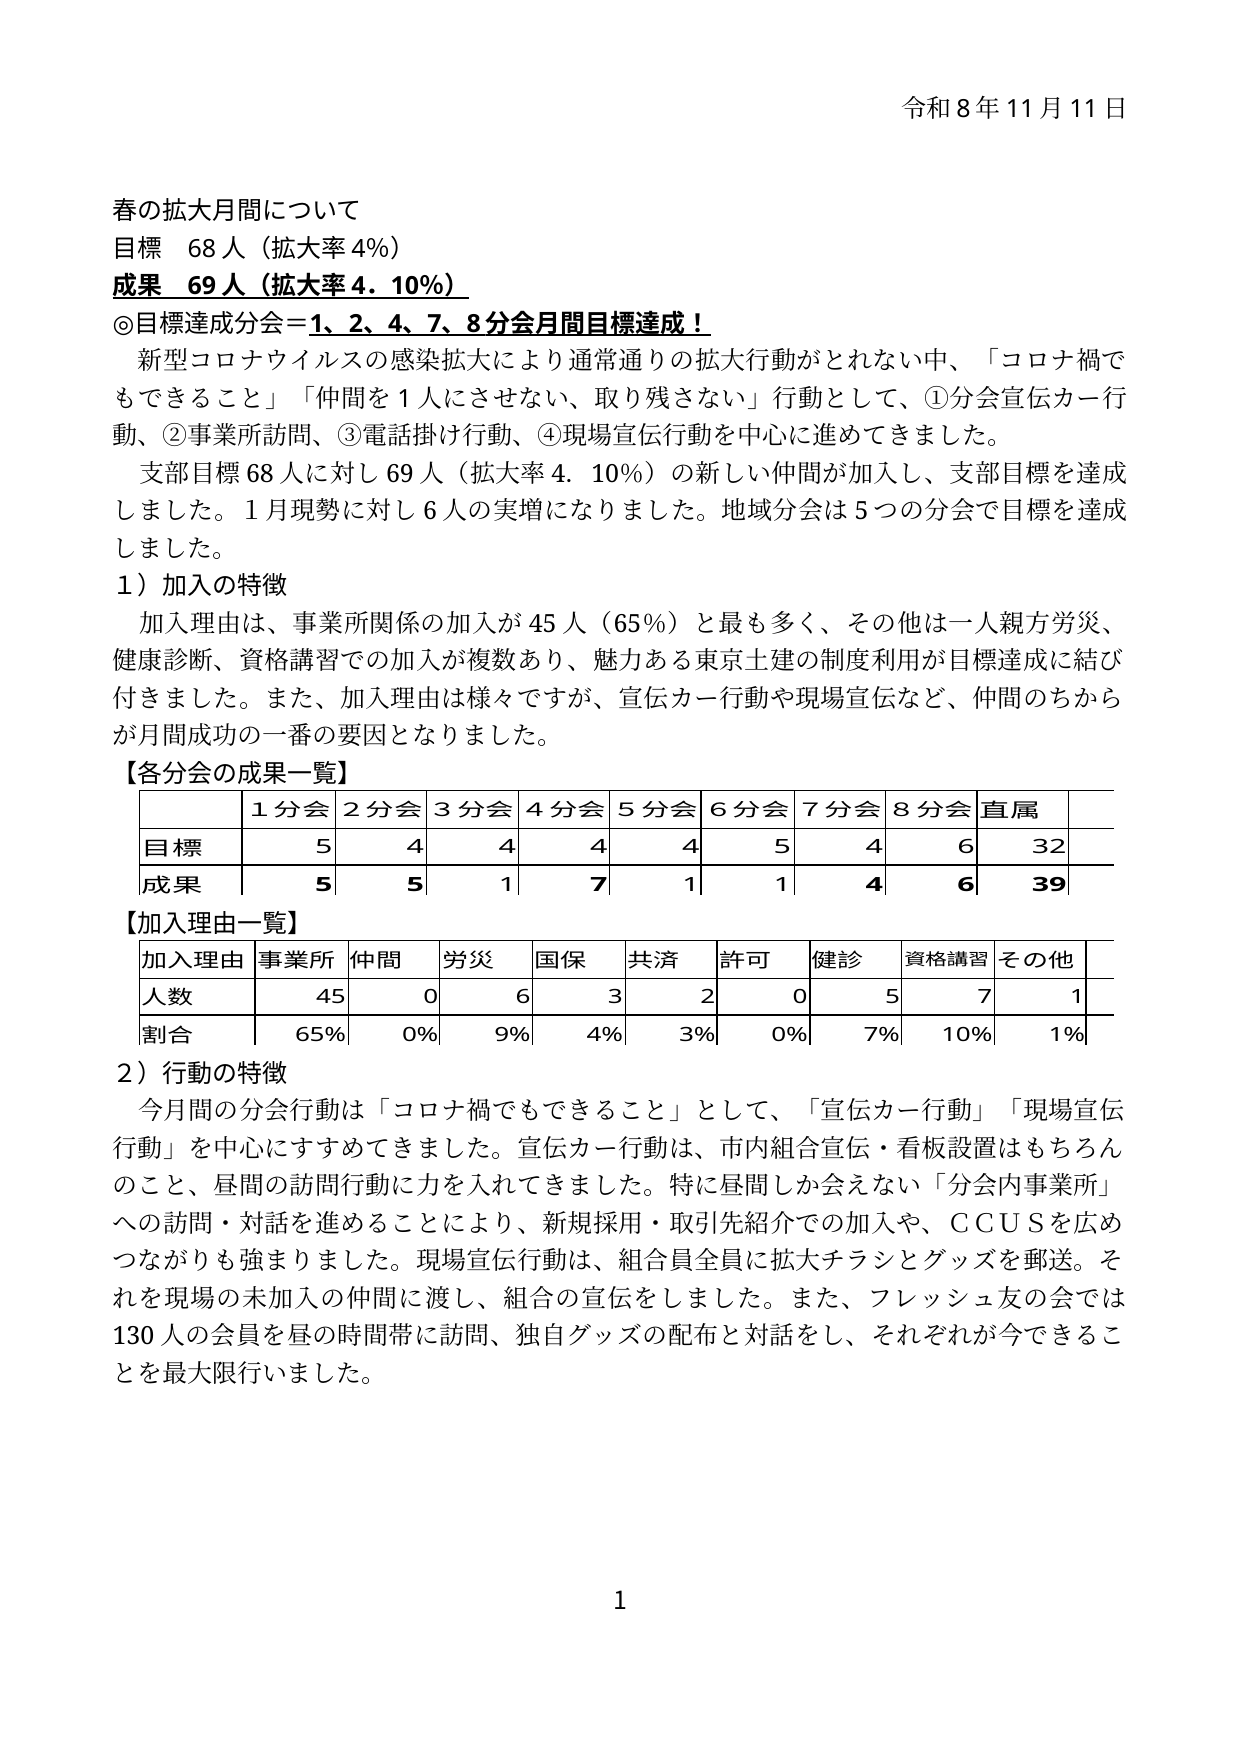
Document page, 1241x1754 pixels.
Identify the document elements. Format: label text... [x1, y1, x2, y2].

text 春の拡大月間について [112, 190, 1128, 228]
text 新型コロナウイルスの感染拡大により通常通りの拡大行動がとれない中、「コロナ禍でもできること」「仲間を1人にさせない、取り残さない」行動として、①分会宣伝カー行動、②事業所訪問、③電話掛け行動、④現場宣伝行動を中心に進めてきました。 [112, 340, 1128, 453]
text ◎目標達成分会＝1、2、4、7、8分会月間目標達成！ [112, 303, 1128, 340]
text 加入理由は、事業所関係の加入が45人（65％）と最も多く、その他は一人親方労災、健康診断、資格講習での加入が複数あり、魅力ある東京土建の制度利用が目標達成に結び付きました。また、加入理由は様々ですが、宣伝カー行動や現場宣伝など、仲間のちからが月間成功の一番の要因となりました。 [112, 603, 1128, 753]
text 支部目標68人に対し69人（拡大率4．10％）の新しい仲間が加入し、支部目標を達成しました。１月現勢に対し6人の実増になりました。地域分会は5つの分会で目標を達成しました。 [112, 453, 1128, 565]
text 【加入理由一覧】 [112, 903, 1128, 940]
text 目標 68人（拡大率4％） [112, 228, 1128, 265]
text １）加入の特徴 [112, 565, 1128, 603]
text 成果 69人（拡大率4．10％） [112, 265, 1128, 303]
text ２）行動の特徴 [112, 1053, 1128, 1090]
text 今月間の分会行動は「コロナ禍でもできること」として、「宣伝カー行動」「現場宣伝行動」を中心にすすめてきました。宣伝カー行動は、市内組合宣伝・看板設置はもちろんのこと、昼間の訪問行動に力を入れてきました。特に昼間しか会えない「分会内事業所」への訪問・対話を進めることにより、新規採用・取引先紹介での加入や、ＣＣＵＳを広め、つながりも強まりました。現場宣伝行動は、組合員全員に拡大チラシとグッズを郵送。それを現場の未加入の仲間に渡し、組合の宣伝をしました。また、フレッシュ友の会では130人の会員を昼の時間帯に訪問、独自グッズの配布と対話をし、それぞれが今できることを最大限行いました。 [112, 1090, 1128, 1390]
text 【各分会の成果一覧】 [112, 753, 1128, 790]
